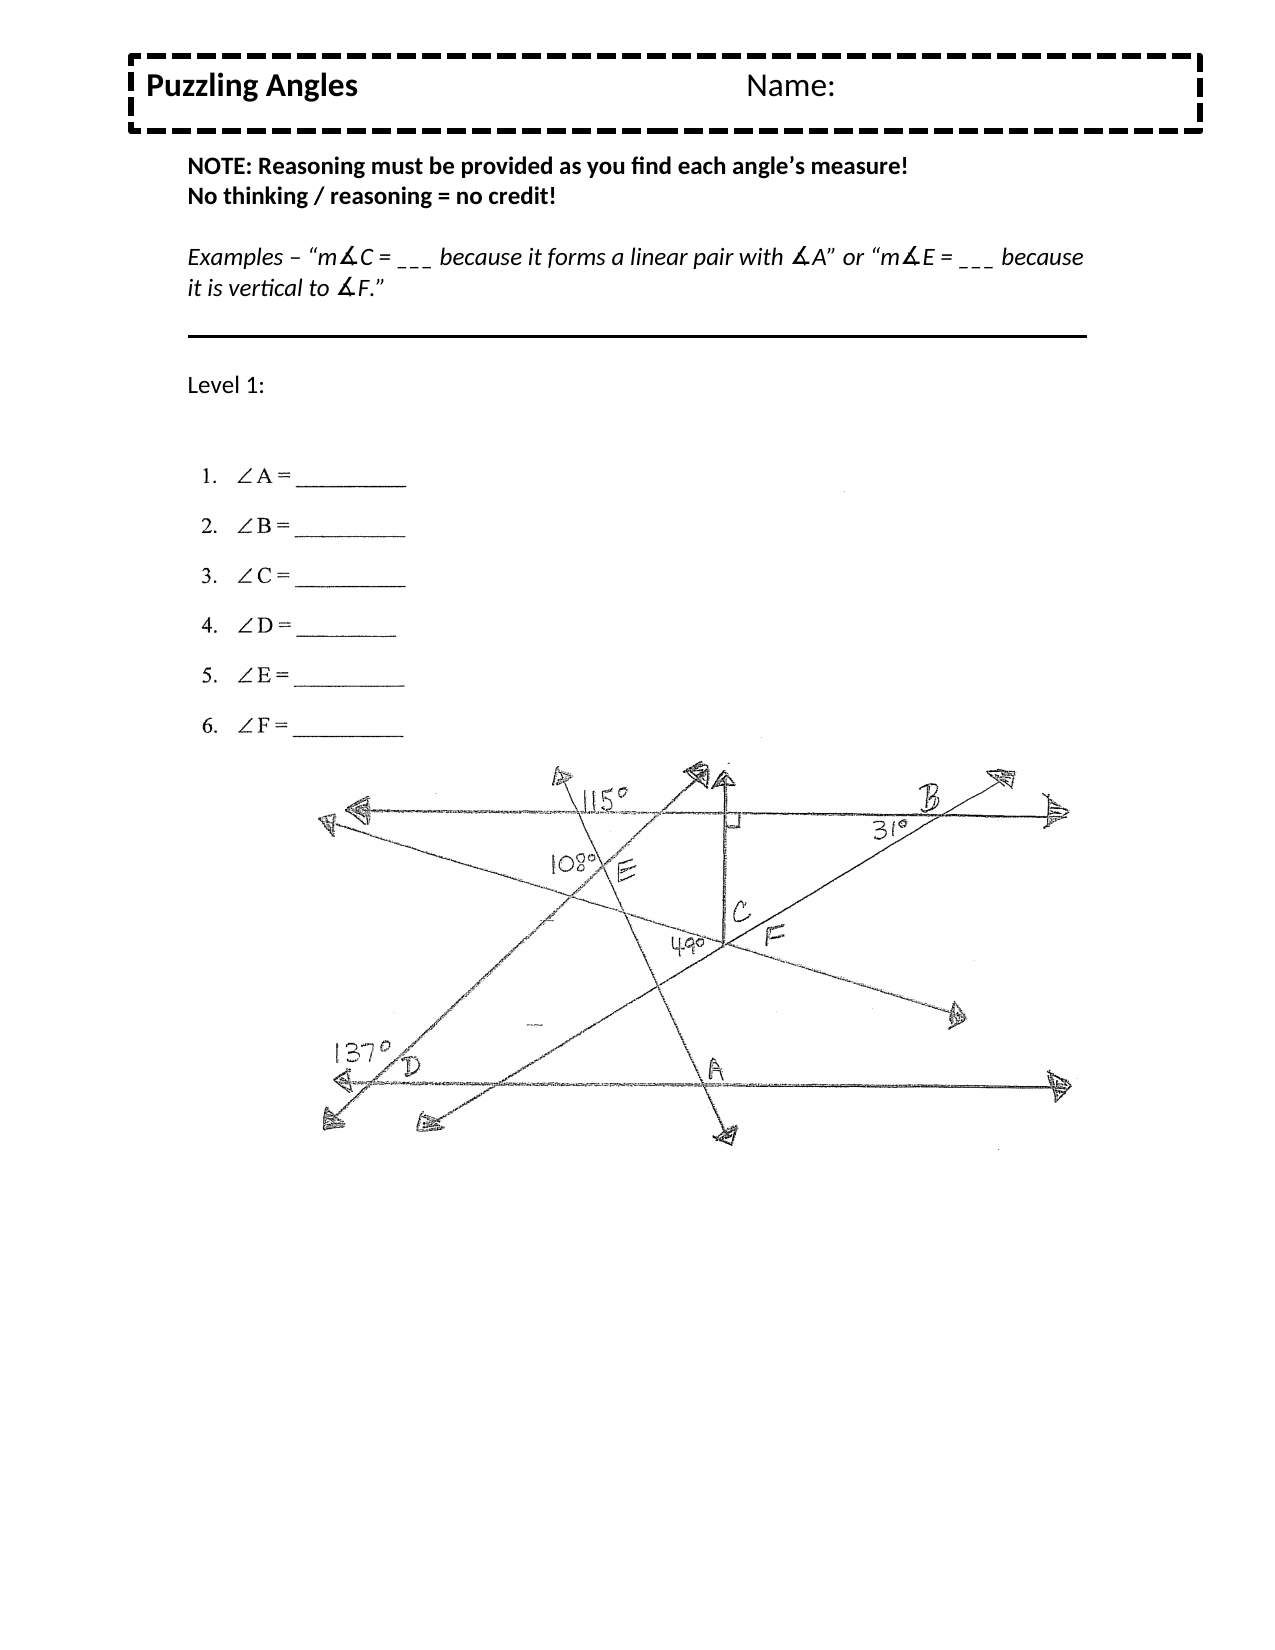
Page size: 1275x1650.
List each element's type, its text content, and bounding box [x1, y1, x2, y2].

text Examples – “mC = ___ because it forms a linear pair with A” or “mE = ___ because it is vertical to F.” [187, 242, 1087, 303]
text No thinking / reasoning = no credit! [187, 181, 1087, 211]
text Level 1: [187, 369, 1087, 399]
text NOTE: Reasoning must be provided as you find each angle’s measure! [187, 150, 1087, 181]
picture [187, 460, 1088, 1165]
